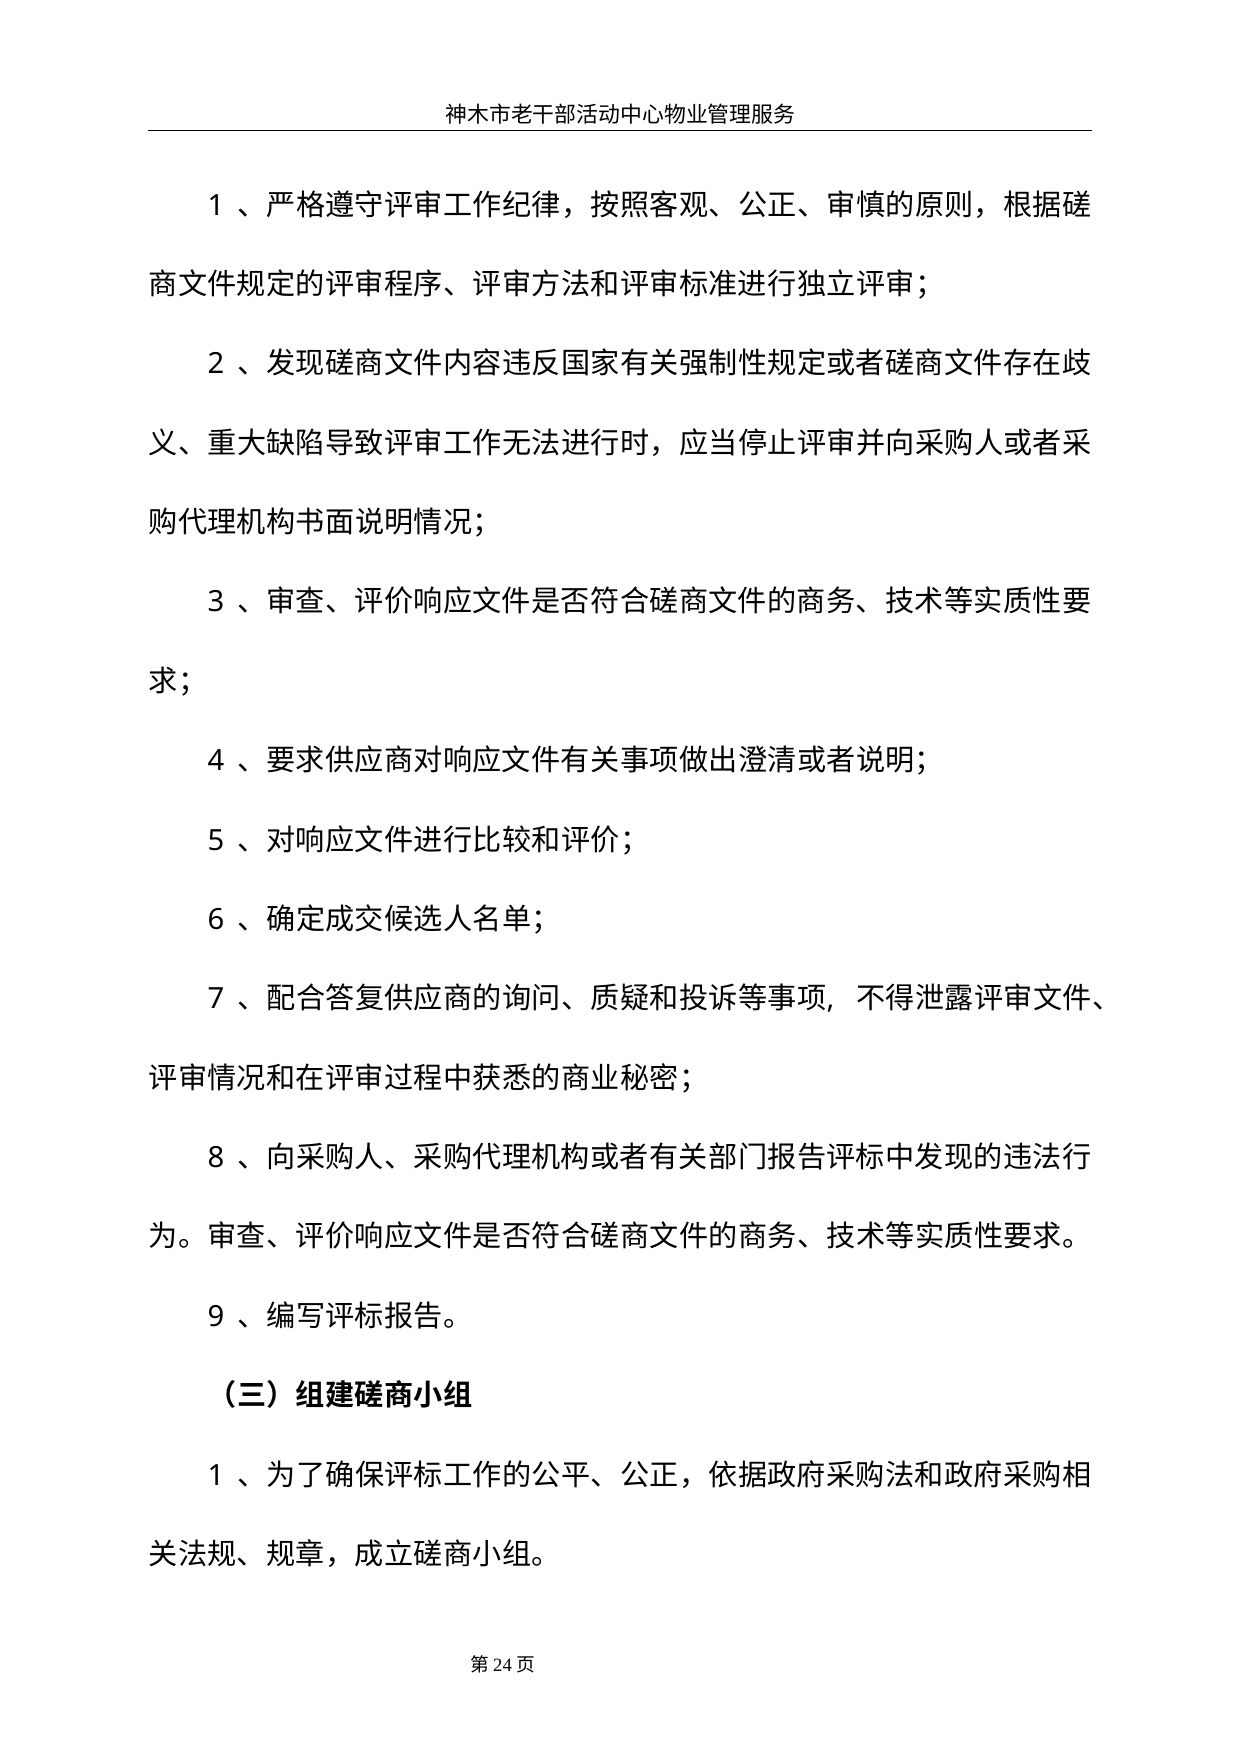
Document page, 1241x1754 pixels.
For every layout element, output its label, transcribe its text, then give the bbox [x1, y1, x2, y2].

text 1、为了确保评标工作的公平、公正，依据政府采购法和政府采购相关法规、规章，成立磋商小组。 [148, 1433, 1092, 1591]
text 3、审查、评价响应文件是否符合磋商文件的商务、技术等实质性要求； [148, 559, 1092, 718]
text 4、要求供应商对响应文件有关事项做出澄清或者说明； [148, 718, 1092, 798]
text 1、严格遵守评审工作纪律，按照客观、公正、审慎的原则，根据磋商文件规定的评审程序、评审方法和评审标准进行独立评审； [148, 163, 1092, 321]
text 7、配合答复供应商的询问、质疑和投诉等事项,不得泄露评审文件、评审情况和在评审过程中获悉的商业秘密； [148, 956, 1092, 1115]
text 8、向采购人、采购代理机构或者有关部门报告评标中发现的违法行为。审查、评价响应文件是否符合磋商文件的商务、技术等实质性要求。 [148, 1115, 1092, 1274]
text 6、确定成交候选人名单； [148, 877, 1092, 956]
text 5、对响应文件进行比较和评价； [148, 798, 1092, 877]
text （三）组建磋商小组 [148, 1353, 1092, 1433]
text 2、发现磋商文件内容违反国家有关强制性规定或者磋商文件存在歧义、重大缺陷导致评审工作无法进行时，应当停止评审并向采购人或者采购代理机构书面说明情况； [148, 321, 1092, 559]
text 9、编写评标报告。 [148, 1274, 1092, 1353]
